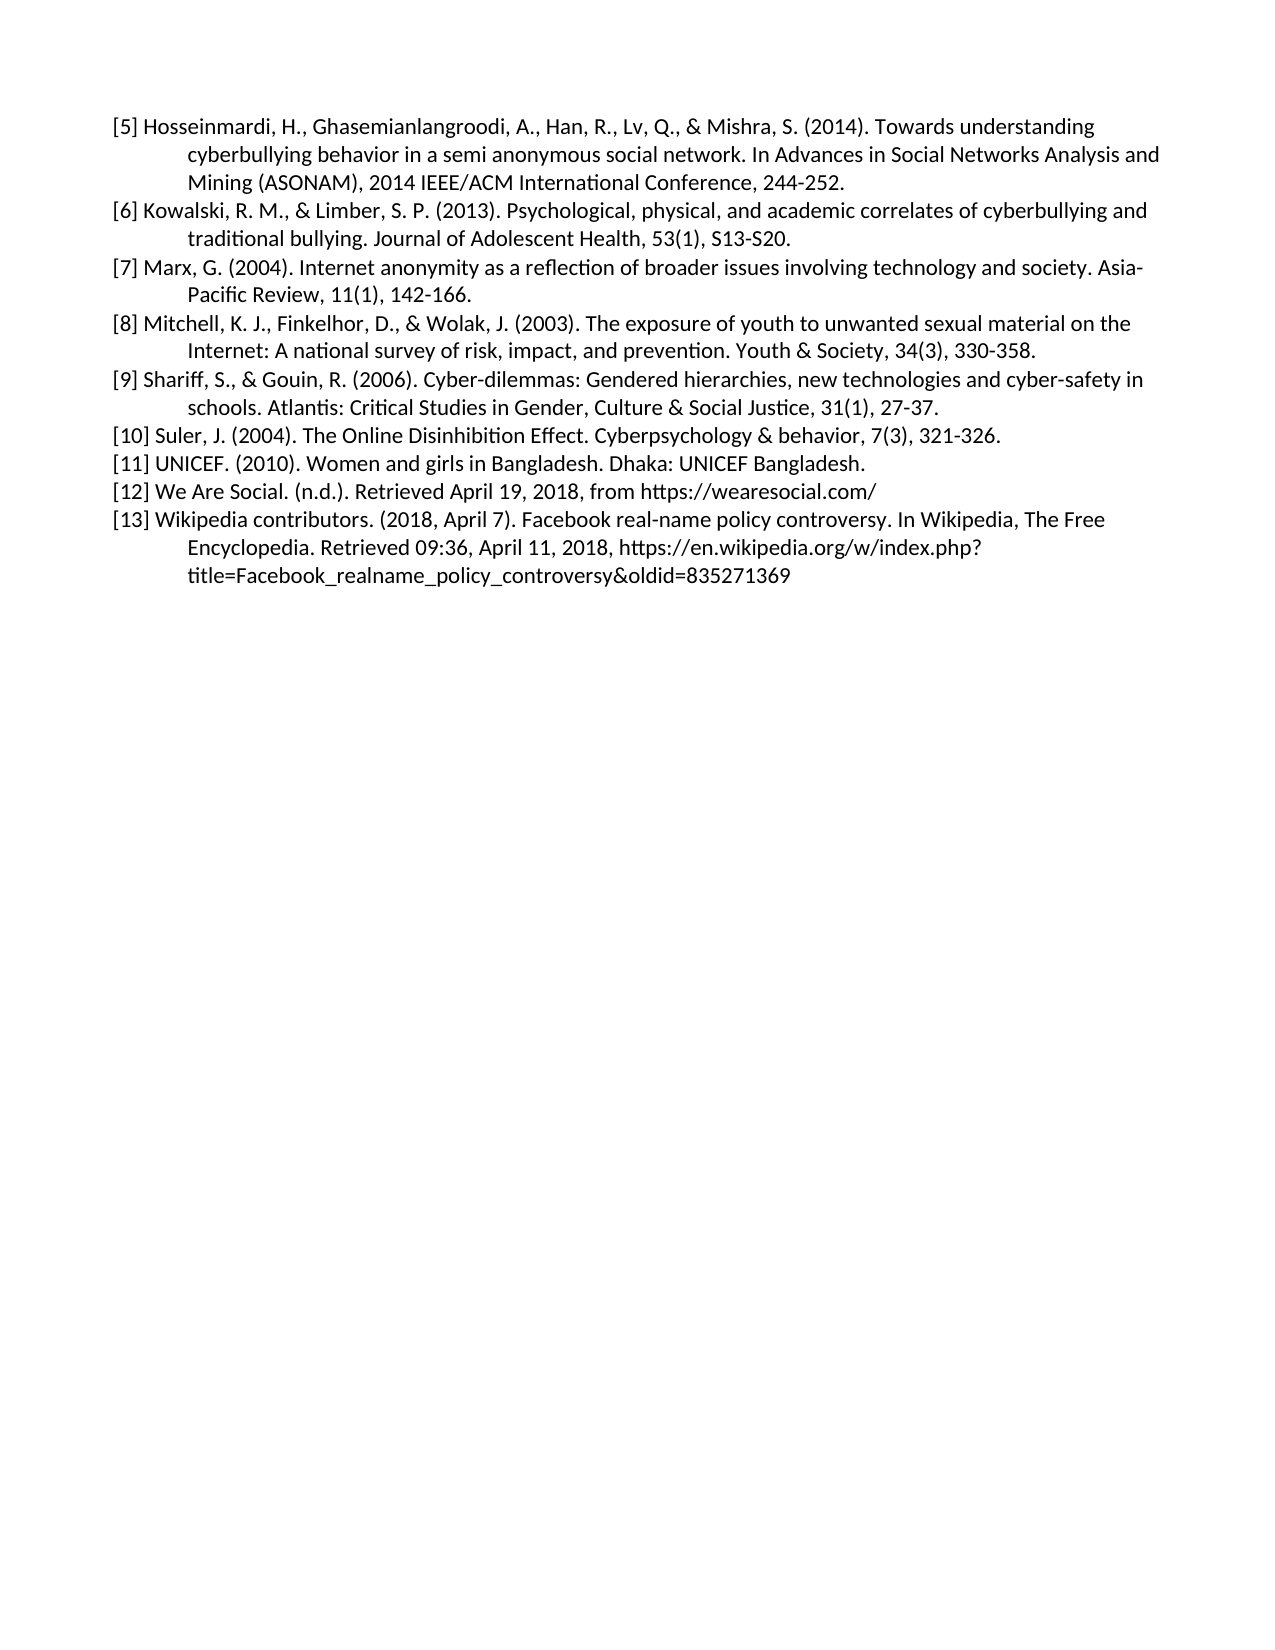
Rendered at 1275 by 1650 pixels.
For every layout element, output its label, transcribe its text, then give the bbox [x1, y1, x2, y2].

text [11] UNICEF. (2010). Women and girls in Bangladesh. Dhaka: UNICEF Bangladesh. [112, 449, 1162, 477]
text [7] Marx, G. (2004). Internet anonymity as a reflection of broader issues involving technology and society. Asia-Pacific Review, 11(1), 142-166. [112, 253, 1162, 309]
text [12] We Are Social. (n.d.). Retrieved April 19, 2018, from https://wearesocial.com/ [112, 477, 1162, 505]
text [9] Shariff, S., & Gouin, R. (2006). Cyber-dilemmas: Gendered hierarchies, new technologies and cyber-safety in schools. Atlantis: Critical Studies in Gender, Culture & Social Justice, 31(1), 27-37. [112, 365, 1162, 421]
text [8] Mitchell, K. J., Finkelhor, D., & Wolak, J. (2003). The exposure of youth to unwanted sexual material on the Internet: A national survey of risk, impact, and prevention. Youth & Society, 34(3), 330-358. [112, 309, 1162, 365]
text [6] Kowalski, R. M., & Limber, S. P. (2013). Psychological, physical, and academic correlates of cyberbullying and traditional bullying. Journal of Adolescent Health, 53(1), S13-S20. [112, 197, 1162, 253]
text [13] Wikipedia contributors. (2018, April 7). Facebook real-name policy controversy. In Wikipedia, The Free Encyclopedia. Retrieved 09:36, April 11, 2018, https://en.wikipedia.org/w/index.php?title=Facebook_realname_policy_controversy&oldid=835271369 [112, 505, 1162, 589]
text [5] Hosseinmardi, H., Ghasemianlangroodi, A., Han, R., Lv, Q., & Mishra, S. (2014). Towards understanding cyberbullying behavior in a semi anonymous social network. In Advances in Social Networks Analysis and Mining (ASONAM), 2014 IEEE/ACM International Conference, 244-252. [112, 112, 1162, 197]
text [10] Suler, J. (2004). The Online Disinhibition Effect. Cyberpsychology & behavior, 7(3), 321-326. [112, 421, 1162, 449]
